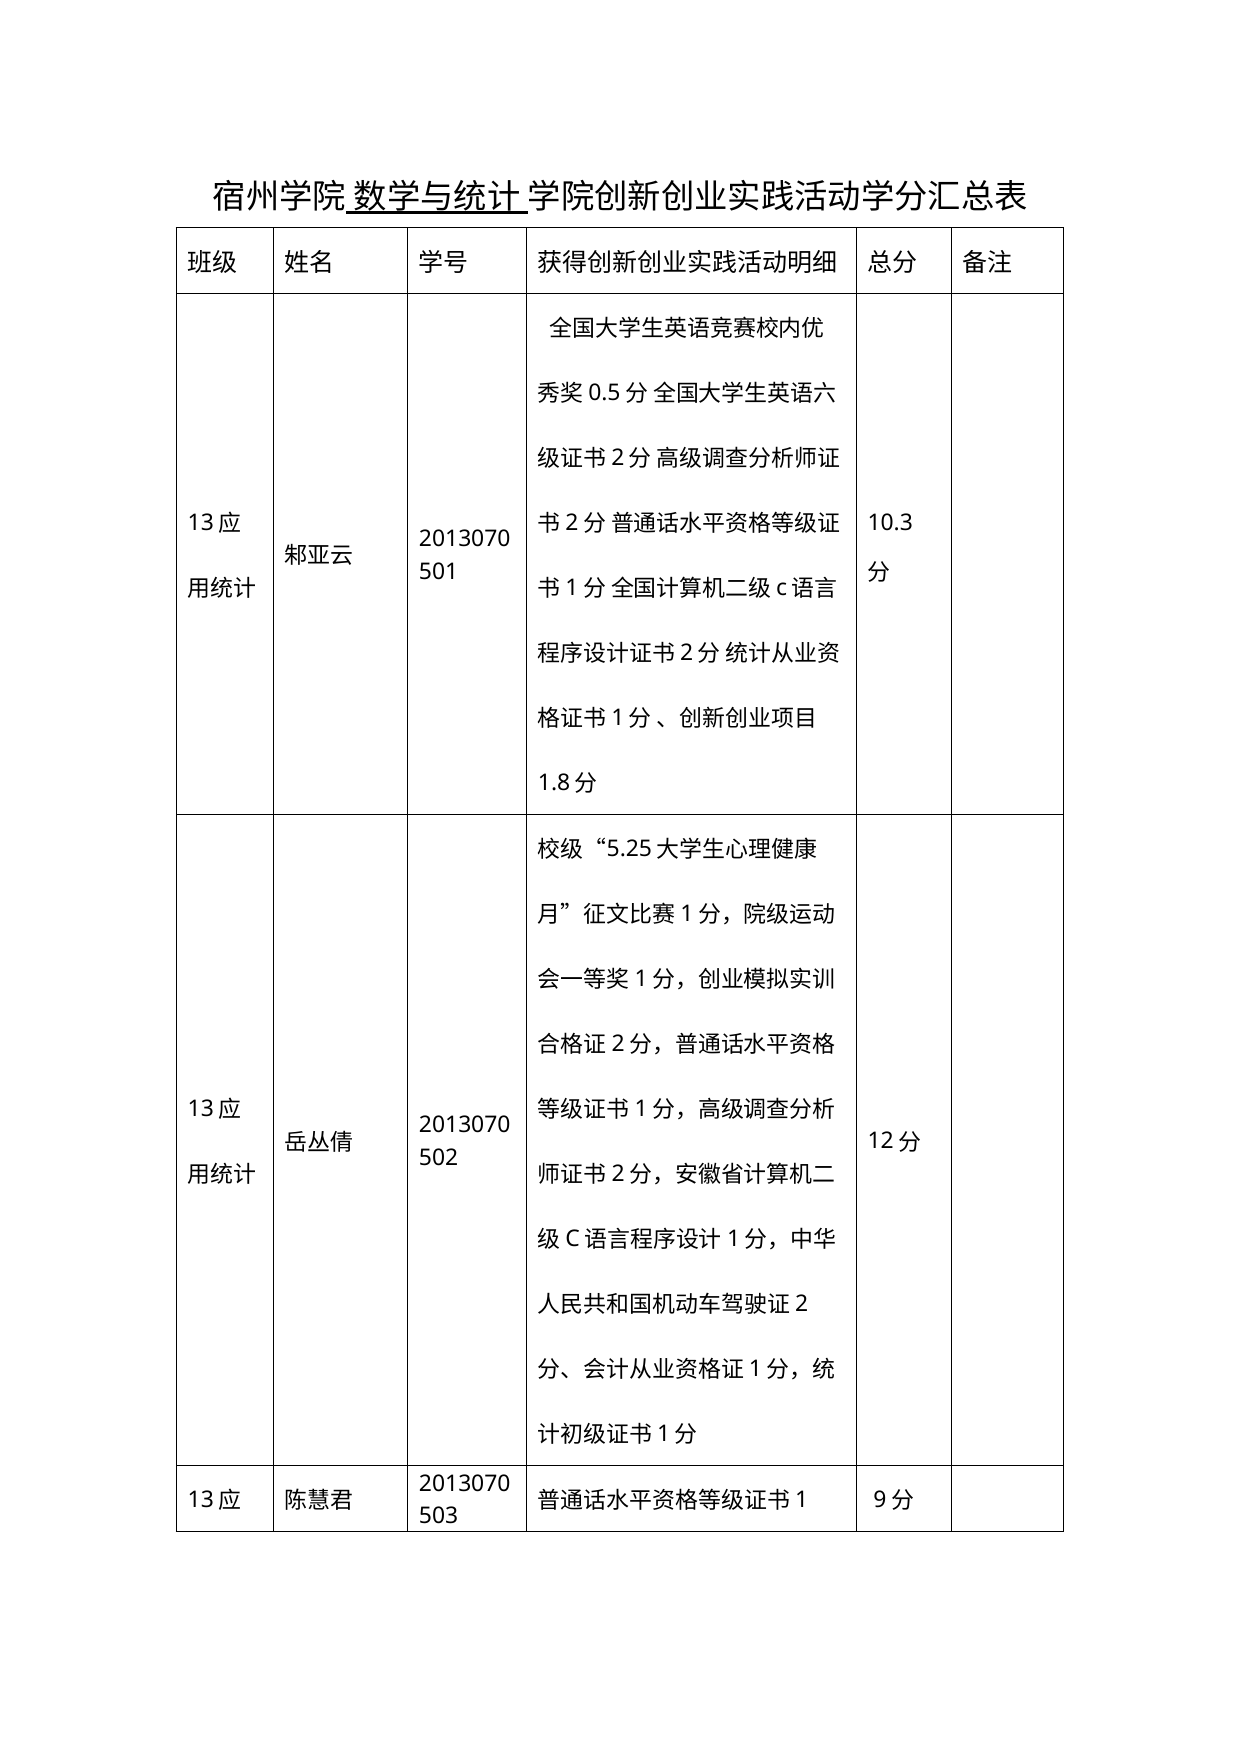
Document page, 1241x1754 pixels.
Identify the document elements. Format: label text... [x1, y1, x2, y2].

table_cell 10.3分 [857, 294, 951, 814]
table_cell 2013070502 [408, 815, 526, 1465]
table_cell 岳丛倩 [274, 815, 407, 1465]
table_cell 校级“5.25大学生心理健康月”征文比赛 1分，院级运动会一等奖 1分，创业模拟实训合格证 2分，普通话水平资格等级证书 1分，高级调查分析师证书 2分，安徽省计算机二级C语言程序设计 1分，中华人民共和国机动车驾驶证 2分、会计从业资格证1分，统计初级证书1分 [527, 815, 856, 1465]
table_cell 12分 [857, 815, 951, 1465]
table_header 班级 [177, 228, 273, 293]
table_cell 2013070503 [408, 1466, 526, 1531]
table_header 姓名 [274, 228, 407, 293]
table_header 总分 [857, 228, 951, 293]
table_cell 9分 [857, 1466, 951, 1531]
table_cell [952, 815, 1063, 1465]
table_cell 邾亚云 [274, 294, 407, 814]
table_cell 13应用统计 [177, 1466, 273, 1531]
table_cell 全国大学生英语竞赛校内优秀奖0.5分 全国大学生英语六级证书2分 高级调查分析师证书2分 普通话水平资格等级证书1分 全国计算机二级c语言程序设计证书2分 统计从业资格证书1分 、创新创业项目1.8分 [527, 294, 856, 814]
text 宿州学院 数学与统计 学院创新创业实践活动学分汇总表 [187, 162, 1053, 227]
table_cell 13应用统计 [177, 294, 273, 814]
table_cell 陈慧君 [274, 1466, 407, 1531]
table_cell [527, 1466, 856, 1531]
table_header 备注 [952, 228, 1063, 293]
table_header 学号 [408, 228, 526, 293]
table_header 获得创新创业实践活动明细 [527, 228, 856, 293]
table_cell [952, 294, 1063, 814]
table_cell 2013070501 [408, 294, 526, 814]
table_cell 13应用统计 [177, 815, 273, 1465]
table_cell [952, 1466, 1063, 1531]
